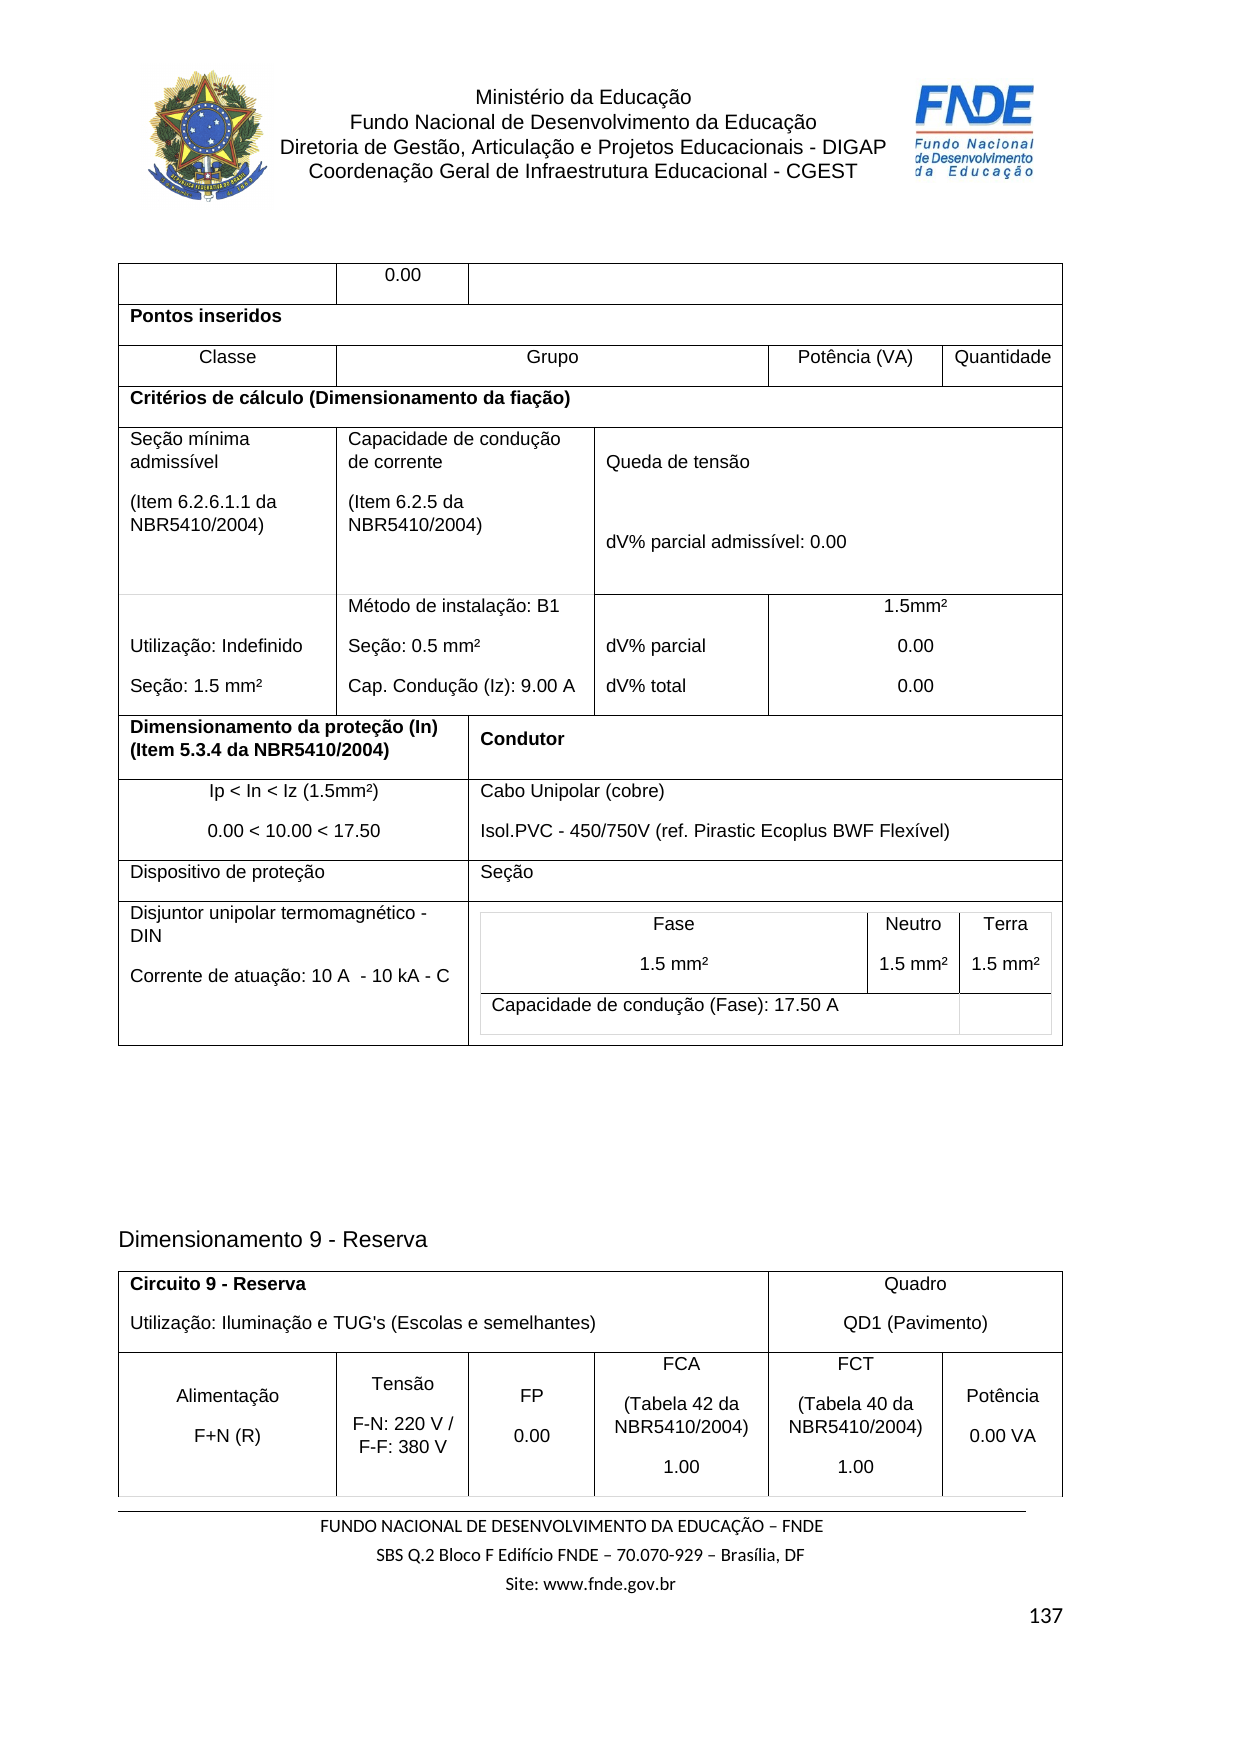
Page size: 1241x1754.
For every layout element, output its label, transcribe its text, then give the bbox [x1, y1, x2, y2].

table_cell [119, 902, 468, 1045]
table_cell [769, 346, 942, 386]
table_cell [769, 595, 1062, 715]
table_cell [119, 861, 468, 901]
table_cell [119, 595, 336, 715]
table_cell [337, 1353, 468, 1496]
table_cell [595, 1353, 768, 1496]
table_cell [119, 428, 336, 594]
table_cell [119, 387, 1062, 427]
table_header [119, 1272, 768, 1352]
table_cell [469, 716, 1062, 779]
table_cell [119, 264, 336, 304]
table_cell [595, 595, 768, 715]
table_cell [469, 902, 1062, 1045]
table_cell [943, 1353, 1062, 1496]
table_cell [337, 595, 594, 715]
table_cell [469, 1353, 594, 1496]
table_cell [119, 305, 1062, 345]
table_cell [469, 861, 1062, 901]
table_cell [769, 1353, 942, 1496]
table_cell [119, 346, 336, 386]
picture [915, 78, 1034, 183]
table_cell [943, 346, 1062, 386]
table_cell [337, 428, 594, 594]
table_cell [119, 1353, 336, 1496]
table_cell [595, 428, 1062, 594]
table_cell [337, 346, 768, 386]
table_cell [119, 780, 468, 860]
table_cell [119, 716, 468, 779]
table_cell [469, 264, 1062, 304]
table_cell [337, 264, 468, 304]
picture [139, 63, 274, 210]
text Dimensionamento 9 - Reserva [118, 1226, 1063, 1252]
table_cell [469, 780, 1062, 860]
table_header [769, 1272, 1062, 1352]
